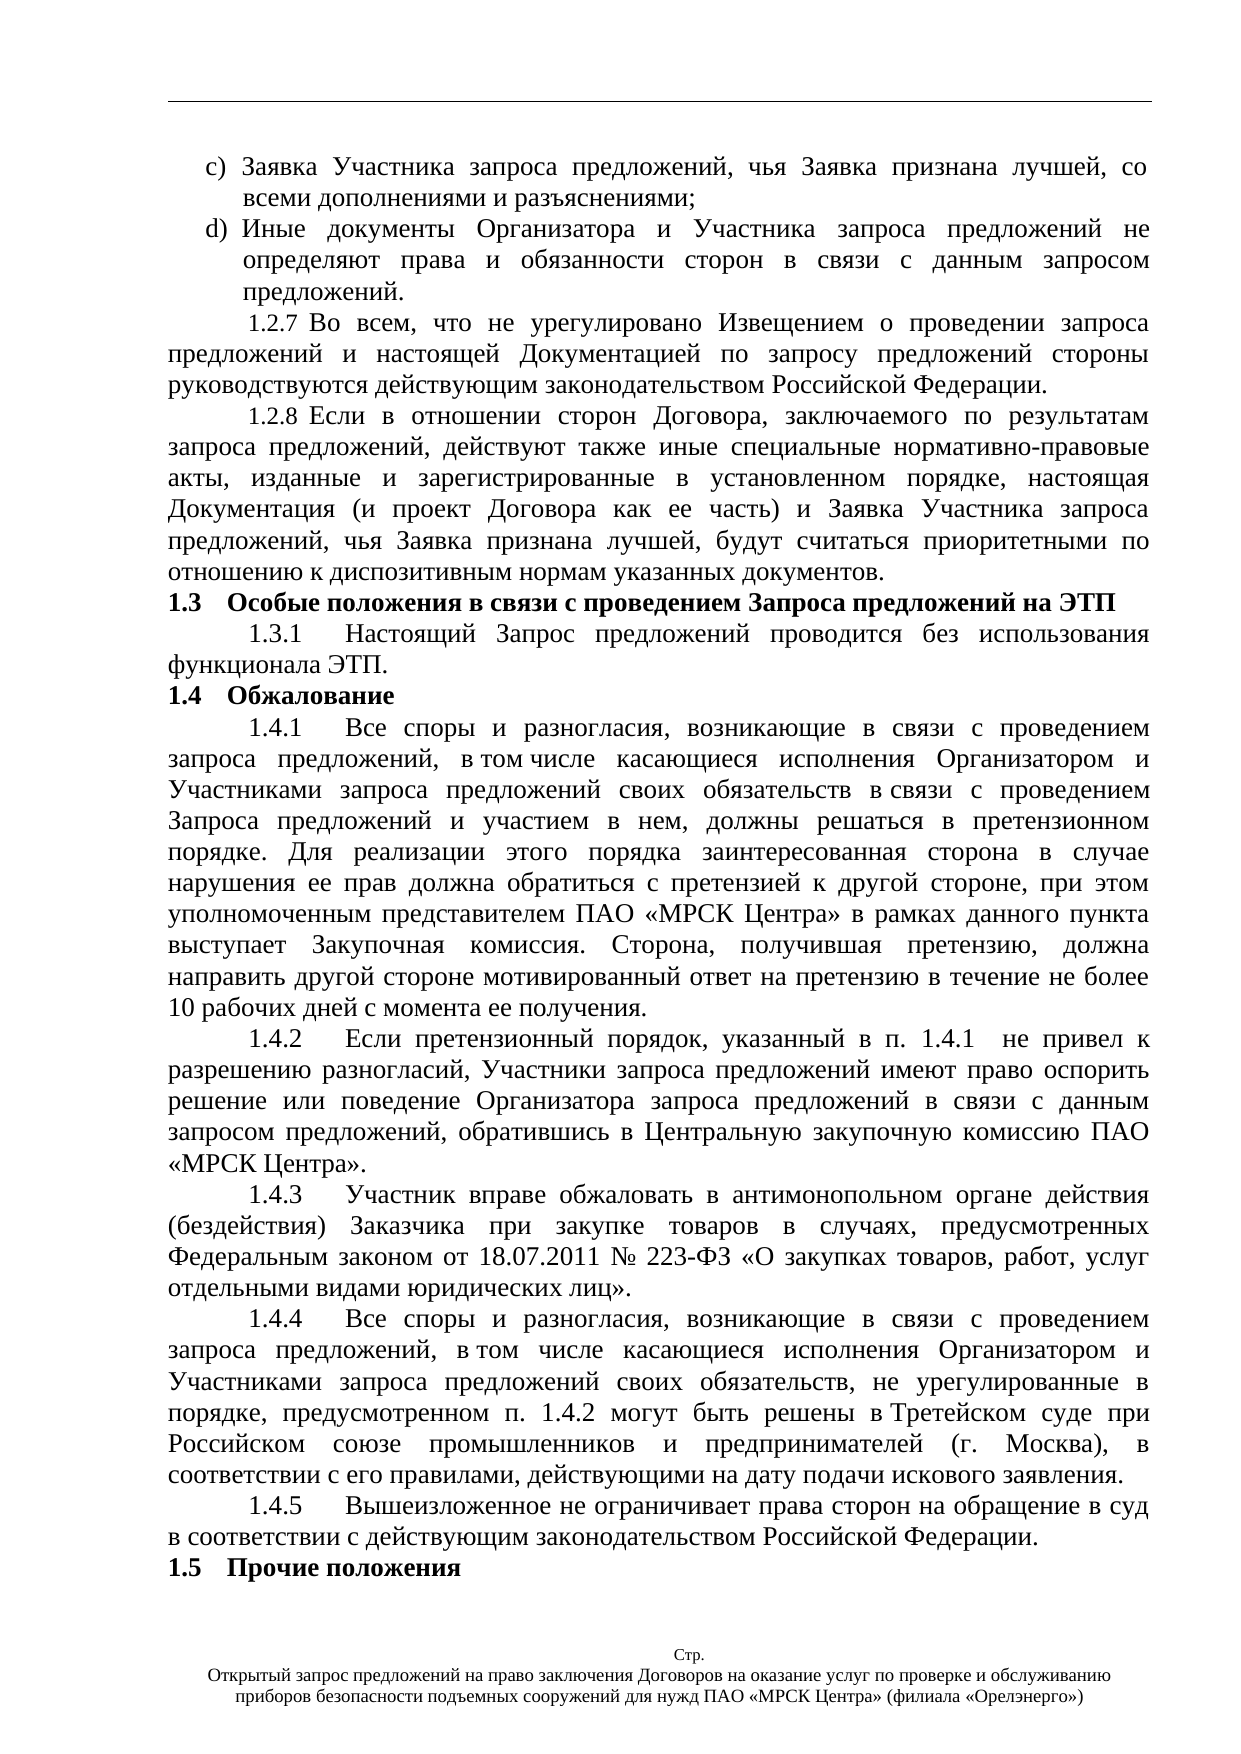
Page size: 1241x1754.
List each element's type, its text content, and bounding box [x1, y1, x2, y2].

subtitle Обжалование [168, 679, 1152, 711]
list Если претензионный порядок, указанный в п. 1.4.1 не привел к разрешению разногласий, Участники запроса предложений имеют право оспорить решение или поведение Организатора запроса предложений в связи с данным запросом предложений, обратившись в Центральную закупочную комиссию ПАО «МРСК Центра». [168, 1022, 1150, 1178]
list Все споры и разногласия, возникающие в связи с проведением запроса предложений, в том числе касающиеся исполнения Организатором и Участниками запроса предложений своих обязательств в связи с проведением Запроса предложений и участием в нем, должны решаться в претензионном порядке. Для реализации этого порядка заинтересованная сторона в случае нарушения ее прав должна обратиться с претензией к другой стороне, при этом уполномоченным представителем ПАО «МРСК Центра» в рамках данного пункта выступает Закупочная комиссия. Сторона, получившая претензию, должна направить другой стороне мотивированный ответ на претензию в течение не более 10 рабочих дней с момента ее получения. [168, 711, 1150, 1022]
subtitle Прочие положения [168, 1552, 1152, 1583]
list Участник вправе обжаловать в антимонопольном органе действия (бездействия) Заказчика при закупке товаров в случаях, предусмотренных Федеральным законом от 18.07.2011 № 223-ФЗ «О закупках товаров, работ, услуг отдельными видами юридических лиц». [168, 1178, 1150, 1302]
list Настоящий Запрос предложений проводится без использования функционала ЭТП. [168, 617, 1150, 679]
list Все споры и разногласия, возникающие в связи с проведением запроса предложений, в том числе касающиеся исполнения Организатором и Участниками запроса предложений своих обязательств, не урегулированные в порядке, предусмотренном п. 1.4.2 могут быть решены в Третейском суде при Российском союзе промышленников и предпринимателей (г. Москва), в соответствии с его правилами, действующими на дату подачи искового заявления. [168, 1302, 1150, 1489]
list Заявка Участника запроса предложений, чья Заявка признана лучшей, со всеми дополнениями и разъяснениями; [205, 150, 1148, 212]
list Во всем, что не урегулировано Извещением о проведении запроса предложений и настоящей Документацией по запросу предложений стороны руководствуются действующим законодательством Российской Федерации. [168, 306, 1150, 399]
list Вышеизложенное не ограничивает права сторон на обращение в суд в соответствии с действующим законодательством Российской Федерации. [168, 1489, 1150, 1552]
list Если в отношении сторон Договора, заключаемого по результатам запроса предложений, действуют также иные специальные нормативно-правовые акты, изданные и зарегистрированные в установленном порядке, настоящая Документация (и проект Договора как ее часть) и Заявка Участника запроса предложений, чья Заявка признана лучшей, будут считаться приоритетными по отношению к диспозитивным нормам указанных документов. [168, 399, 1150, 586]
subtitle Особые положения в связи с проведением Запроса предложений на ЭТП [168, 586, 1152, 617]
list Иные документы Организатора и Участника запроса предложений не определяют права и обязанности сторон в связи с данным запросом предложений. [205, 212, 1152, 306]
